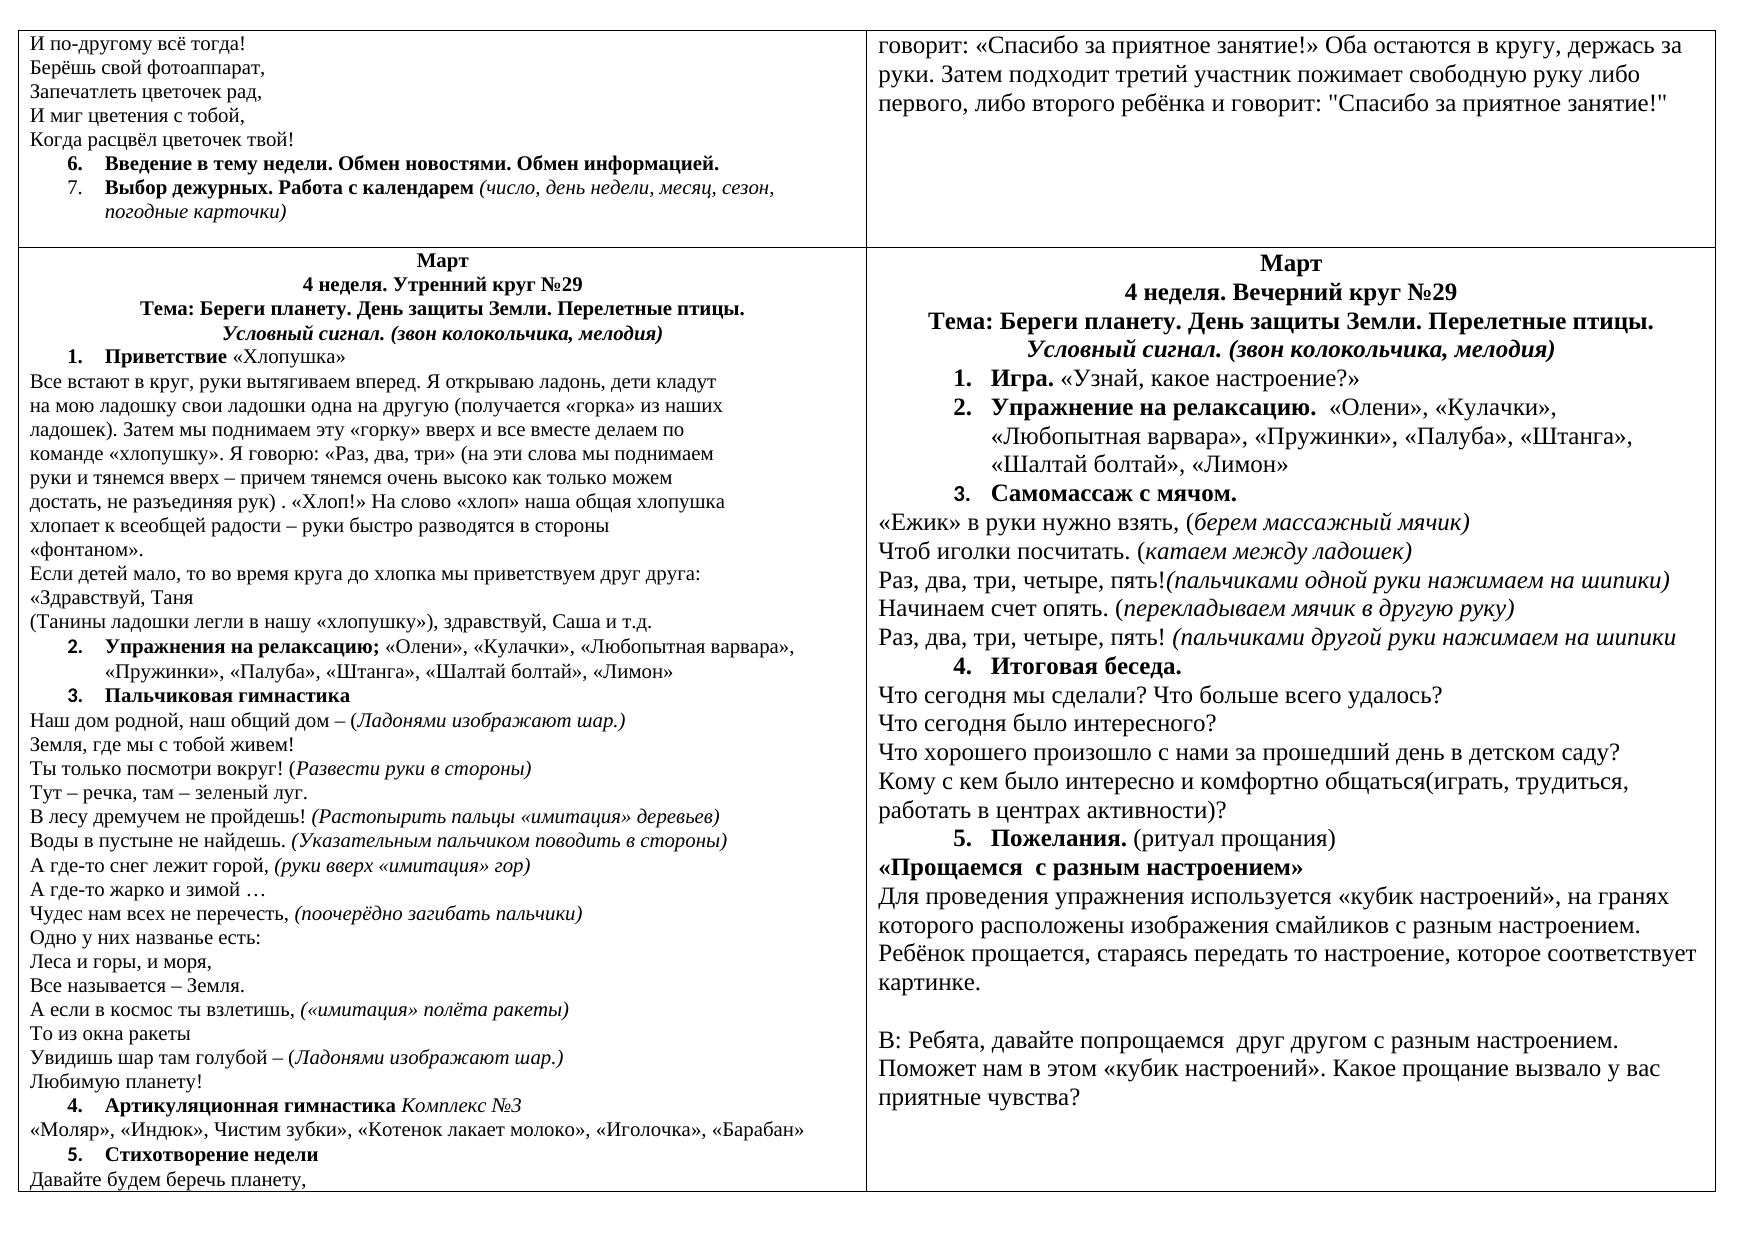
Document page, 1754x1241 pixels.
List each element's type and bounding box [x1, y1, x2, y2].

table_cell [19, 248, 866, 1191]
table_cell [867, 248, 1715, 1191]
table_cell [867, 31, 1715, 247]
table_cell [19, 31, 866, 247]
